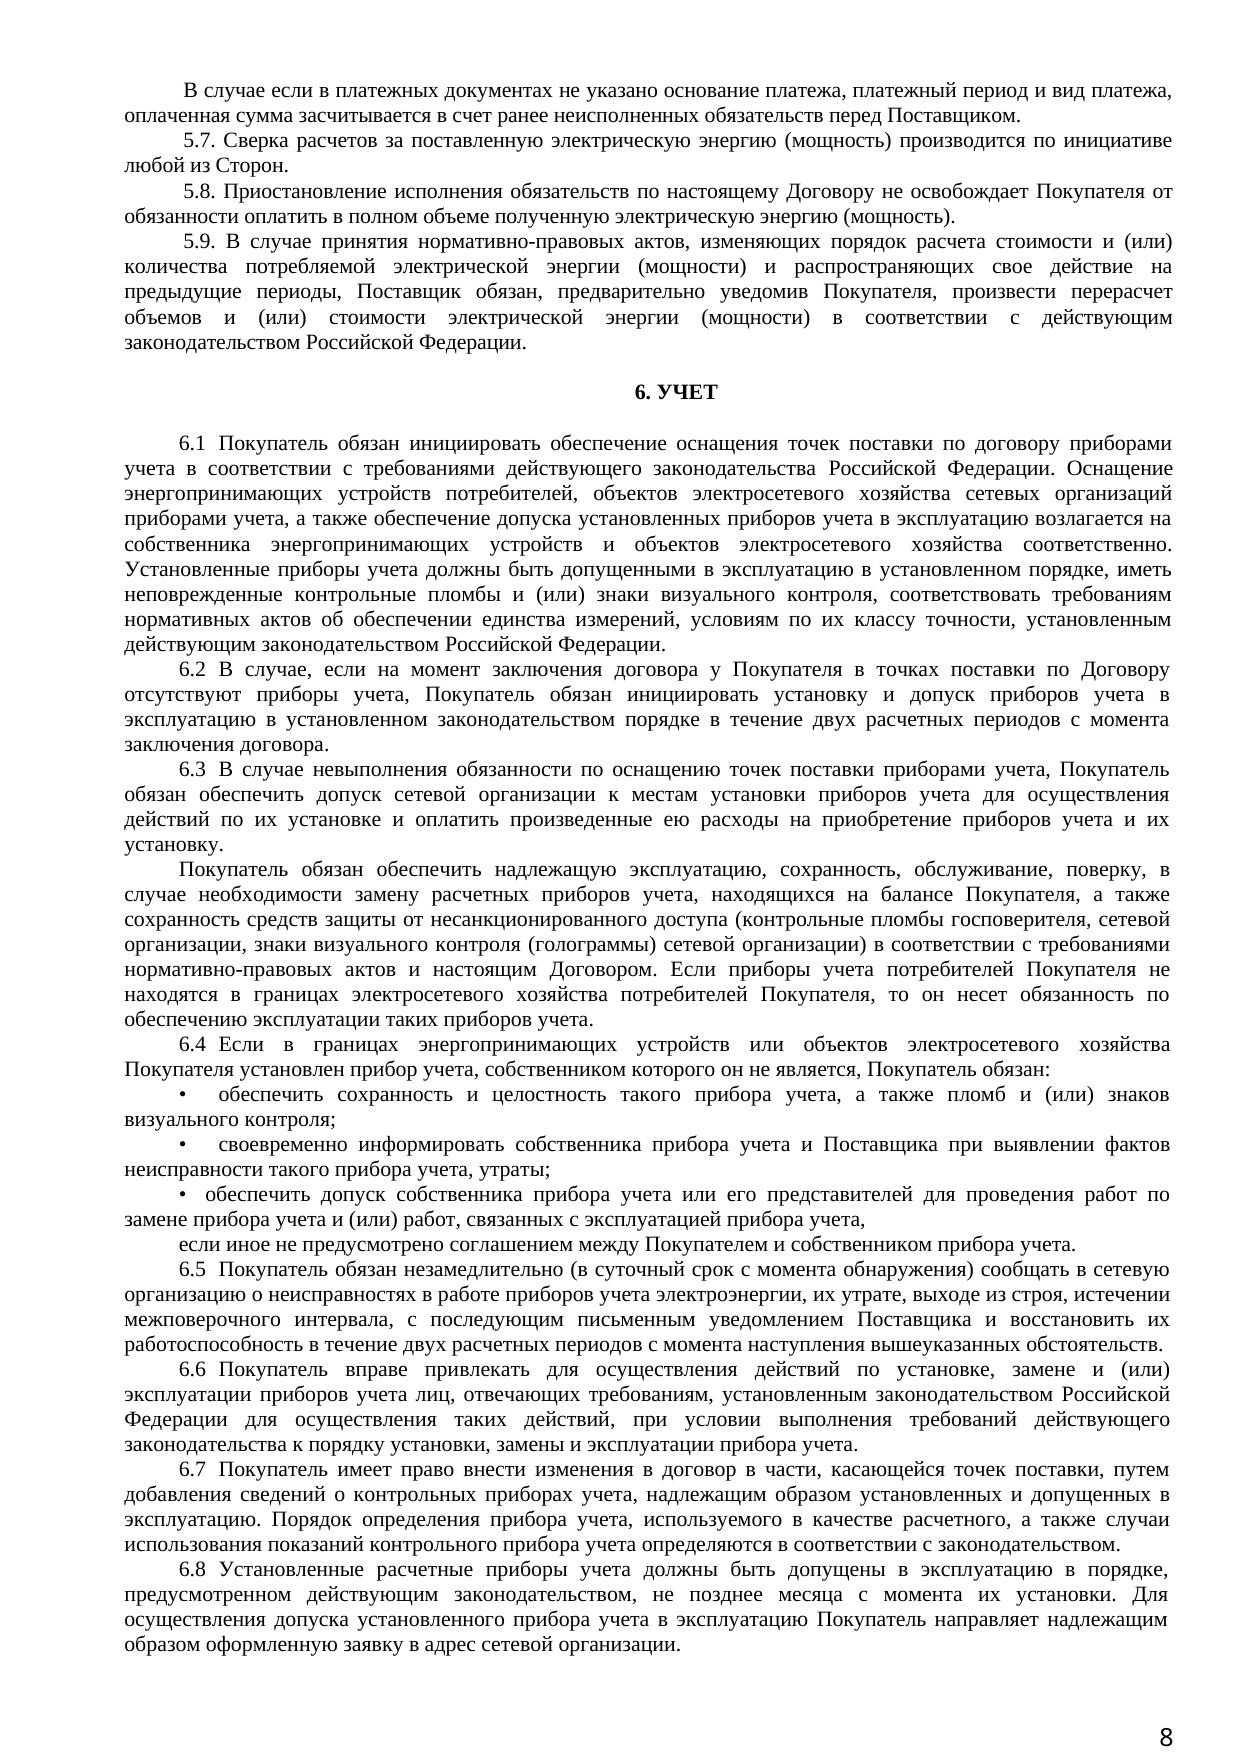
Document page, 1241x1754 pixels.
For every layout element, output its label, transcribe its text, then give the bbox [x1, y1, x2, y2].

text 5.8. Приостановление исполнения обязательств по настоящему Договору не освобождает Покупателя от обязанности оплатить в полном объеме полученную электрическую энергию (мощность). [124, 178, 1173, 228]
text 6.7 Покупатель имеет право внести изменения в договор в части, касающейся точек поставки, путем добавления сведений о контрольных приборах учета, надлежащим образом установленных и допущенных в эксплуатацию. Порядок определения прибора учета, используемого в качестве расчетного, а также случаи использования показаний контрольного прибора учета определяются в соответствии с законодательством. [124, 1457, 1171, 1557]
text если иное не предусмотрено соглашением между Покупателем и собственником прибора учета. [124, 1232, 1173, 1257]
text 6.6 Покупатель вправе привлекать для осуществления действий по установке, замене и (или) эксплуатации приборов учета лиц, отвечающих требованиям, установленным законодательством Российской Федерации для осуществления таких действий, при условии выполнения требований действующего законодательства к порядку установки, замены и эксплуатации прибора учета. [124, 1357, 1171, 1457]
text 6.3 В случае невыполнения обязанности по оснащению точек поставки приборами учета, Покупатель обязан обеспечить допуск сетевой организации к местам установки приборов учета для осуществления действий по их установке и оплатить произведенные ею расходы на приобретение приборов учета и их установку. [124, 757, 1171, 857]
text 6.1 Покупатель обязан инициировать обеспечение оснащения точек поставки по договору приборами учета в соответствии с требованиями действующего законодательства Российской Федерации. Оснащение энергопринимающих устройств потребителей, объектов электросетевого хозяйства сетевых организаций приборами учета, а также обеспечение допуска установленных приборов учета в эксплуатацию возлагается на собственника энергопринимающих устройств и объектов электросетевого хозяйства соответственно. Установленные приборы учета должны быть допущенными в эксплуатацию в установленном порядке, иметь неповрежденные контрольные пломбы и (или) знаки визуального контроля, соответствовать требованиям нормативных актов об обеспечении единства измерений, условиям по их классу точности, установленным действующим законодательством Российской Федерации. [124, 430, 1173, 657]
text 5.9. В случае принятия нормативно-правовых актов, изменяющих порядок расчета стоимости и (или) количества потребляемой электрической энергии (мощности) и распространяющих свое действие на предыдущие периоды, Поставщик обязан, предварительно уведомив Покупателя, произвести перерасчет объемов и (или) стоимости электрической энергии (мощности) в соответствии с действующим законодательством Российской Федерации. [124, 228, 1173, 354]
text 6.2 В случае, если на момент заключения договора у Покупателя в точках поставки по Договору отсутствуют приборы учета, Покупатель обязан инициировать установку и допуск приборов учета в эксплуатацию в установленном законодательством порядке в течение двух расчетных периодов с момента заключения договора. [124, 657, 1171, 757]
text Покупатель обязан обеспечить надлежащую эксплуатацию, сохранность, обслуживание, поверку, в случае необходимости замену расчетных приборов учета, находящихся на балансе Покупателя, а также сохранность средств защиты от несанкционированного доступа (контрольные пломбы госповерителя, сетевой организации, знаки визуального контроля (голограммы) сетевой организации) в соответствии с требованиями нормативно-правовых актов и настоящим Договором. Если приборы учета потребителей Покупателя не находятся в границах электросетевого хозяйства потребителей Покупателя, то он несет обязанность по обеспечению эксплуатации таких приборов учета. [124, 857, 1171, 1032]
list обеспечить сохранность и целостность такого прибора учета, а также пломб и (или) знаков визуального контроля; [124, 1082, 1171, 1132]
text 6. УЧЕТ [124, 379, 1173, 404]
text 6.5 Покупатель обязан незамедлительно (в суточный срок с момента обнаружения) сообщать в сетевую организацию о неисправностях в работе приборов учета электроэнергии, их утрате, выходе из строя, истечении межповерочного интервала, с последующим письменным уведомлением Поставщика и восстановить их работоспособность в течение двух расчетных периодов с момента наступления вышеуказанных обстоятельств. [124, 1257, 1171, 1357]
text 6.8 Установленные расчетные приборы учета должны быть допущены в эксплуатацию в порядке, предусмотренном действующим законодательством, не позднее месяца с момента их установки. Для осуществления допуска установленного прибора учета в эксплуатацию Покупатель направляет надлежащим образом оформленную заявку в адрес сетевой организации. [124, 1557, 1169, 1657]
text 6.4 Если в границах энергопринимающих устройств или объектов электросетевого хозяйства Покупателя установлен прибор учета, собственником которого он не является, Покупатель обязан: [124, 1032, 1171, 1082]
text В случае если в платежных документах не указано основание платежа, платежный период и вид платежа, оплаченная сумма засчитывается в счет ранее неисполненных обязательств перед Поставщиком. [124, 77, 1173, 127]
text 5.7. Сверка расчетов за поставленную электрическую энергию (мощность) производится по инициативе любой из Сторон. [124, 127, 1173, 178]
list своевременно информировать собственника прибора учета и Поставщика при выявлении фактов неисправности такого прибора учета, утраты; [124, 1132, 1171, 1182]
list обеспечить допуск собственника прибора учета или его представителей для проведения работ по замене прибора учета и (или) работ, связанных с эксплуатацией прибора учета, [124, 1182, 1171, 1232]
